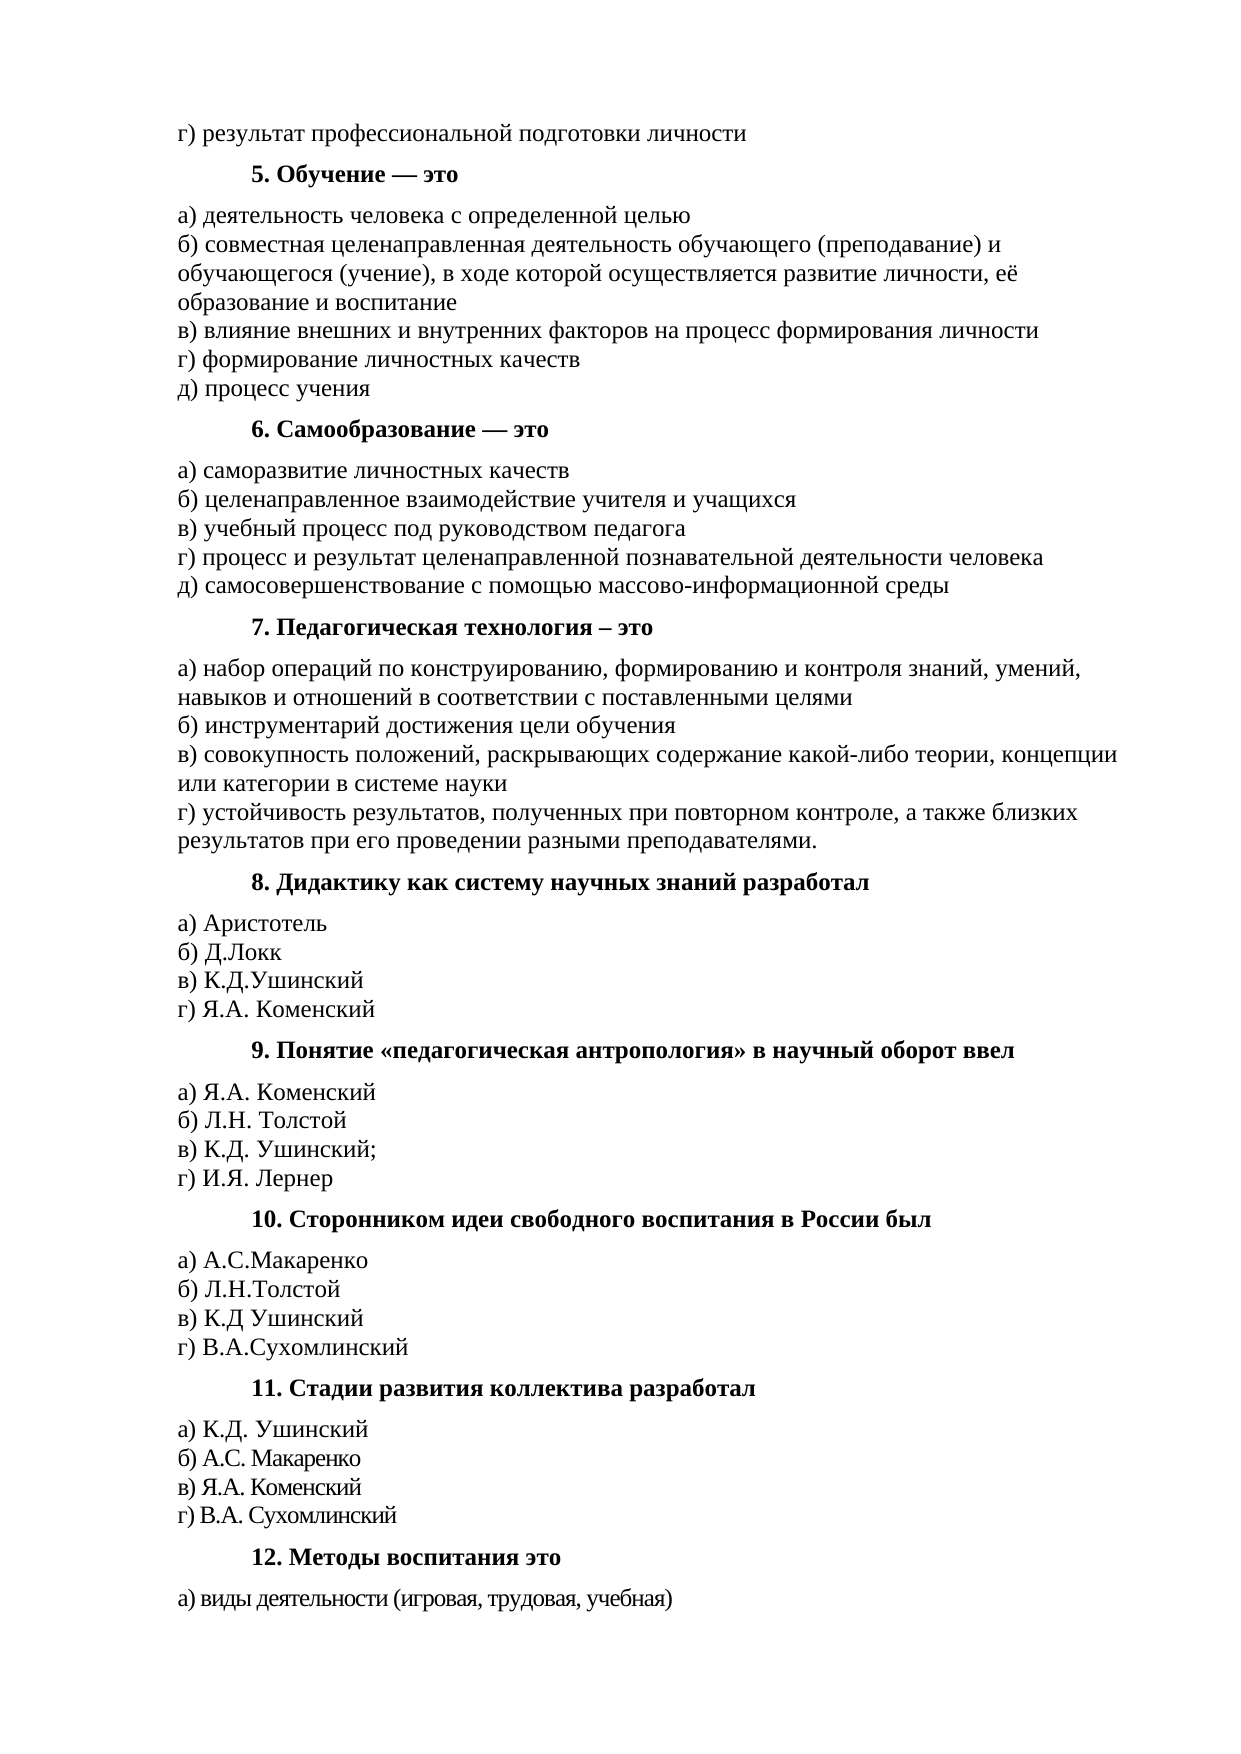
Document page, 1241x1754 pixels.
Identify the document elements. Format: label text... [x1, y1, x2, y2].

text а) виды деятельности (игровая, трудовая, учебная) [177, 1583, 1152, 1612]
text 10. Сторонником идеи свободного воспитания в России был [177, 1204, 1152, 1233]
text в) К.Д. Ушинский; [177, 1134, 1152, 1163]
text б) инструментарий достижения цели обучения [177, 711, 1152, 739]
text 11. Стадии развития коллектива разработал [177, 1373, 1152, 1402]
text г) результат профессиональной подготовки личности [177, 118, 1152, 147]
text б) Л.Н.Толстой [177, 1274, 1152, 1303]
text б) совместная целенаправленная деятельность обучающего (преподавание) и обучающегося (учение), в ходе которой осуществляется развитие личности, её образование и воспитание [177, 229, 1152, 316]
text а) К.Д. Ушинский [177, 1414, 1152, 1443]
text а) А.С.Макаренко [177, 1246, 1152, 1274]
text а) Аристотель [177, 908, 1152, 937]
text 8. Дидактику как систему научных знаний разработал [177, 867, 1152, 896]
text а) деятельность человека с определенной целью [177, 201, 1152, 229]
text г) В.А. Сухомлинский [177, 1501, 1152, 1529]
text б) Д.Локк в) К.Д.Ушинский г) Я.А. Коменский [177, 937, 1152, 1023]
text 7. Педагогическая технология – это [177, 612, 1152, 641]
text а) Я.А. Коменский [177, 1077, 1152, 1106]
text 9. Понятие «педагогическая антропология» в научный оборот ввел [177, 1036, 1152, 1064]
text д) самосовершенствование с помощью массово-информационной среды [177, 571, 1152, 599]
text б) целенаправленное взаимодействие учителя и учащихся [177, 484, 1152, 513]
text в) Я.А. Коменский [177, 1472, 1152, 1501]
text 5. Обучение — это [177, 159, 1152, 188]
text б) А.С. Макаренко [177, 1443, 1152, 1472]
text а) саморазвитие личностных качеств [177, 456, 1152, 484]
text в) учебный процесс под руководством педагога [177, 513, 1152, 542]
text 6. Самообразование — это [177, 414, 1152, 443]
text в) К.Д Ушинский [177, 1303, 1152, 1332]
text 12. Методы воспитания это [177, 1542, 1152, 1571]
text д) процесс учения [177, 373, 1152, 402]
text в) совокупность положений, раскрывающих содержание какой-либо теории, концепции или категории в системе науки [177, 739, 1152, 797]
text г) В.А.Сухомлинский [177, 1332, 1152, 1361]
text г) формирование личностных качеств [177, 344, 1152, 373]
text в) влияние внешних и внутренних факторов на процесс формирования личности [177, 316, 1152, 344]
text а) набор операций по конструированию, формированию и контроля знаний, умений, навыков и отношений в соответствии с поставленными целями [177, 653, 1152, 711]
text г) И.Я. Лернер [177, 1163, 1152, 1192]
text б) Л.Н. Толстой [177, 1106, 1152, 1134]
text г) процесс и результат целенаправленной познавательной деятельности человека [177, 542, 1152, 571]
text г) устойчивость результатов, полученных при повторном контроле, а также близких результатов при его проведении разными преподавателями. [177, 797, 1152, 854]
